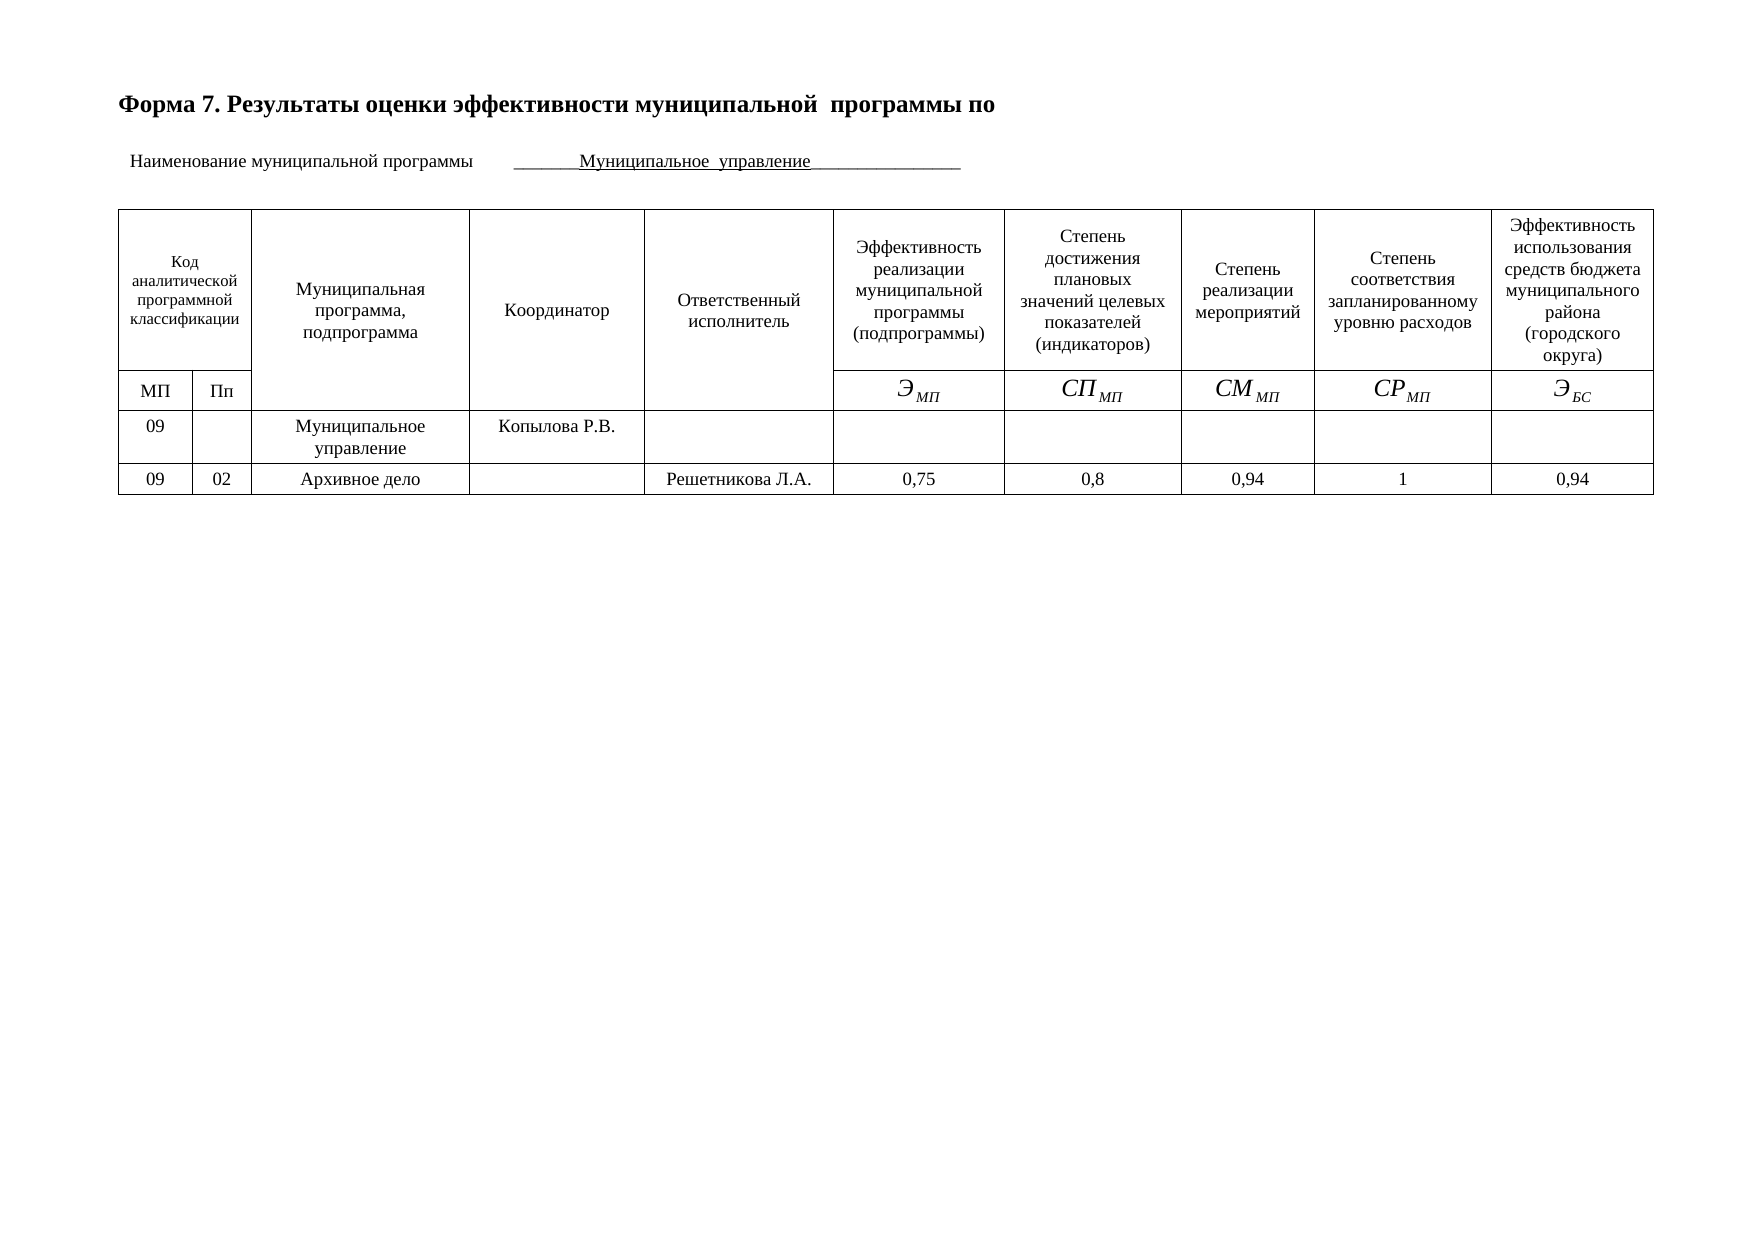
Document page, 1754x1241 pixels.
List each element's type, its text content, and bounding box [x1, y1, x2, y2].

table_cell [1182, 411, 1314, 463]
table_cell 0,8 [1005, 464, 1181, 494]
table_header Степень достижения плановых значений целевых показателей (индикаторов) [1005, 210, 1181, 369]
table_header Муниципальная программа, подпрограмма [252, 210, 469, 410]
table_cell [1492, 371, 1653, 410]
table_cell [1005, 371, 1181, 410]
table_cell 09 [119, 464, 192, 494]
table_header Код аналитической программной классификации [119, 210, 251, 369]
table_cell МП [119, 371, 192, 410]
table_cell [1005, 411, 1181, 463]
table_cell [193, 411, 251, 463]
table_cell Решетникова Л.А. [645, 464, 833, 494]
table_cell 02 [193, 464, 251, 494]
table_header _______Муниципальное управление________________ [502, 146, 1240, 172]
table_header Эффективность использования средств бюджета муниципального района (городского округа) [1492, 210, 1653, 369]
table_cell 09 [119, 411, 192, 463]
table_cell 0,94 [1182, 464, 1314, 494]
table_cell [1315, 371, 1491, 410]
table_cell [1182, 371, 1314, 410]
table_cell 1 [1315, 464, 1491, 494]
table_header Координатор [470, 210, 644, 410]
table_cell [645, 411, 833, 463]
table_cell Архивное дело [252, 464, 469, 494]
table_cell 0,75 [834, 464, 1004, 494]
table_cell [834, 411, 1004, 463]
table_cell Пп [193, 371, 251, 410]
table_cell Муниципальное управление [252, 411, 469, 463]
table_cell [470, 464, 644, 494]
table_cell [1492, 411, 1653, 463]
table_header Ответственный исполнитель [645, 210, 833, 410]
table_header Наименование муниципальной программы [118, 146, 502, 172]
table_cell Копылова Р.В. [470, 411, 644, 463]
text Форма 7. Результаты оценки эффективности муниципальной программы по [118, 89, 1636, 117]
table_cell [834, 371, 1004, 410]
table_cell [1315, 411, 1491, 463]
table_header Степень соответствия запланированному уровню расходов [1315, 210, 1491, 369]
table_cell 0,94 [1492, 464, 1653, 494]
table_header Эффективность реализации муниципальной программы (подпрограммы) [834, 210, 1004, 369]
table_header Степень реализации мероприятий [1182, 210, 1314, 369]
